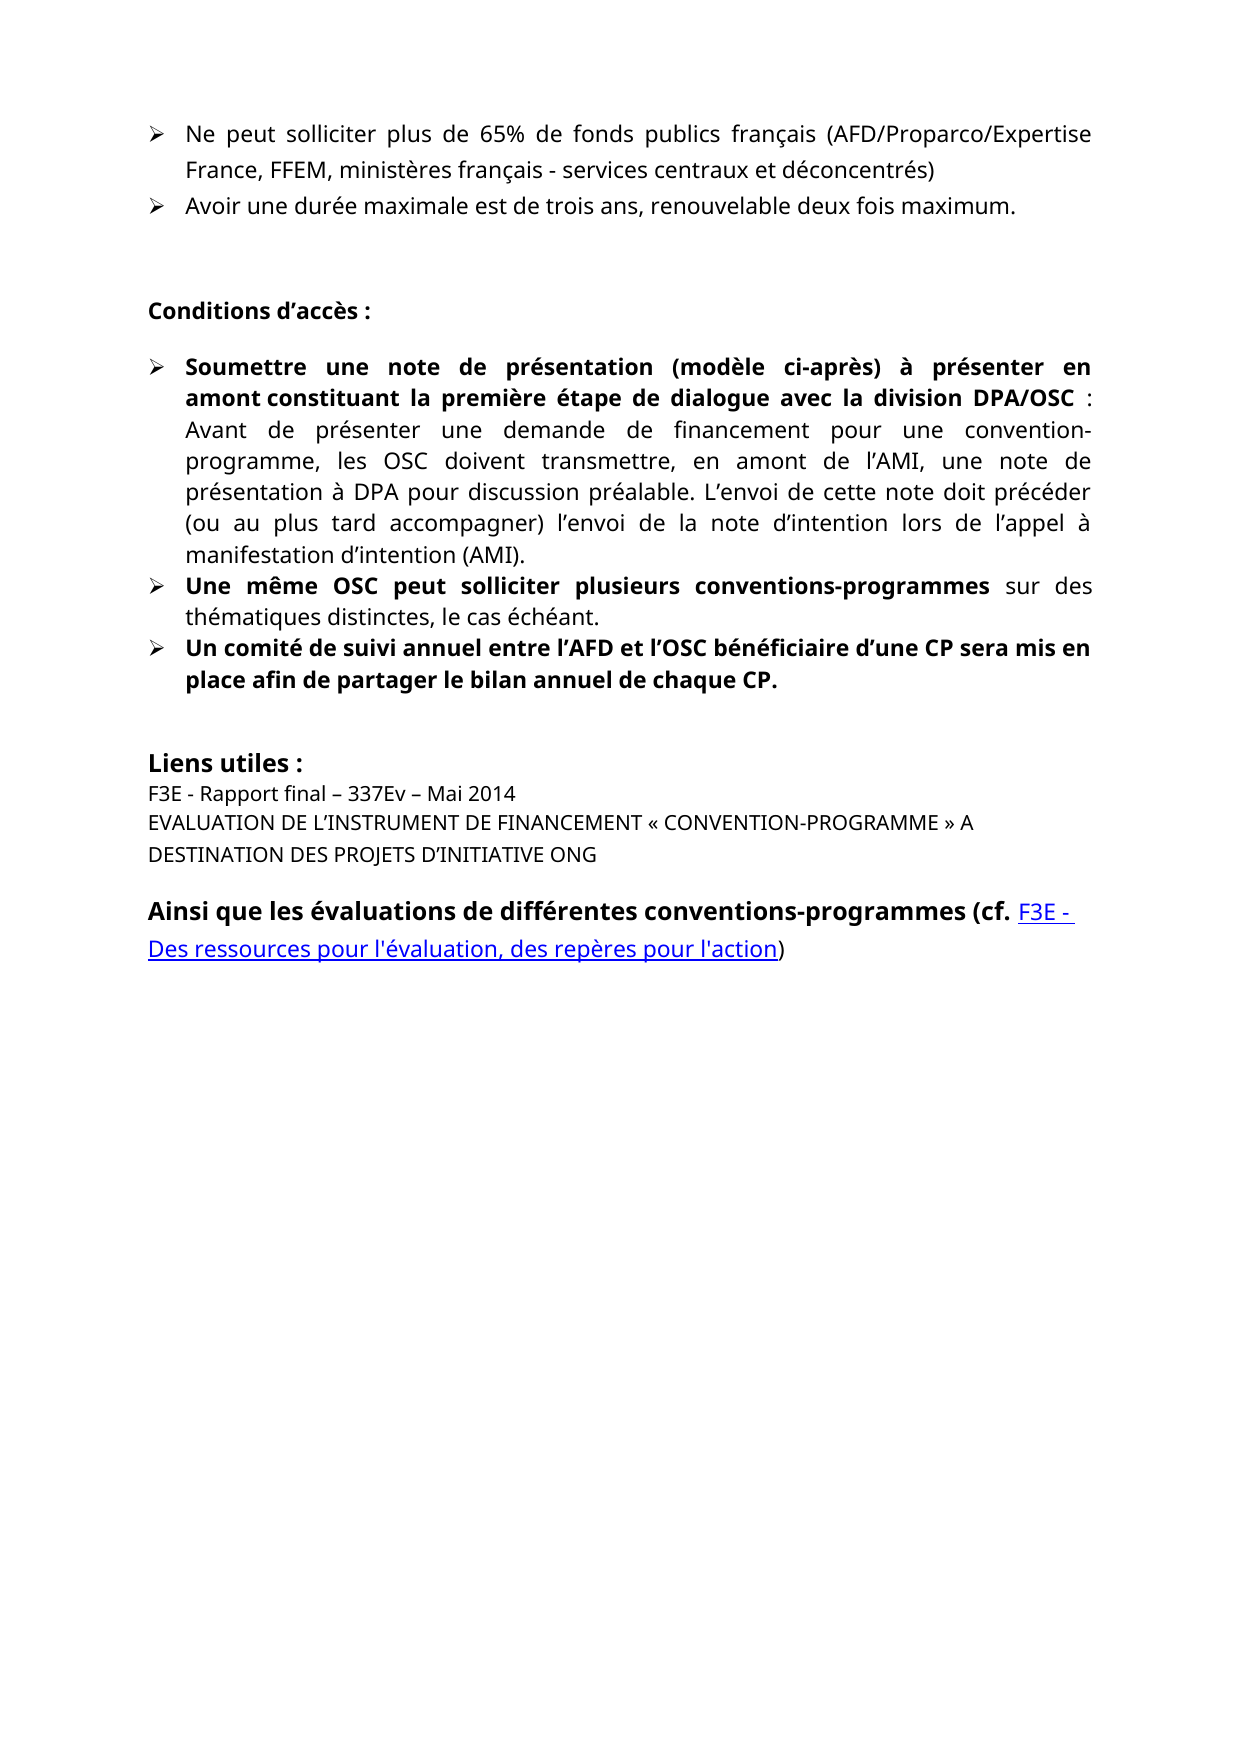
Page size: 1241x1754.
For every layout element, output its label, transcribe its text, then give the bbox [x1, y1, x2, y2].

list Ne peut solliciter plus de 65% de fonds publics français (AFD/Proparco/Expertise France, FFEM, ministères français - services centraux et déconcentrés) [148, 118, 1093, 185]
list Une même OSC peut solliciter plusieurs conventions-programmes sur des thématiques distinctes, le cas échéant. [148, 570, 1093, 632]
list Soumettre une note de présentation (modèle ci-après) à présenter en amont constituant la première étape de dialogue avec la division DPA/OSC : Avant de présenter une demande de financement pour une convention-programme, les OSC doivent transmettre, en amont de l’AMI, une note de présentation à DPA pour discussion préalable. L’envoi de cette note doit précéder (ou au plus tard accompagner) l’envoi de la note d’intention lors de l’appel à manifestation d’intention (AMI). [148, 351, 1093, 570]
text F3E - Rapport final – 337Ev – Mai 2014 [148, 779, 1093, 808]
text Ainsi que les évaluations de différentes conventions-programmes (cf. F3E - Des ressources pour l'évaluation, des repères pour l'action) [148, 894, 1093, 964]
list Avoir une durée maximale est de trois ans, renouvelable deux fois maximum. [148, 190, 1093, 221]
list Un comité de suivi annuel entre l’AFD et l’OSC bénéficiaire d’une CP sera mis en place afin de partager le bilan annuel de chaque CP. [148, 632, 1093, 695]
text EVALUATION DE L’INSTRUMENT DE FINANCEMENT « CONVENTION-PROGRAMME » A DESTINATION DES PROJETS D’INITIATIVE ONG [148, 808, 1093, 869]
text Conditions d’accès : [148, 295, 1093, 326]
text Liens utiles : [148, 746, 1093, 779]
